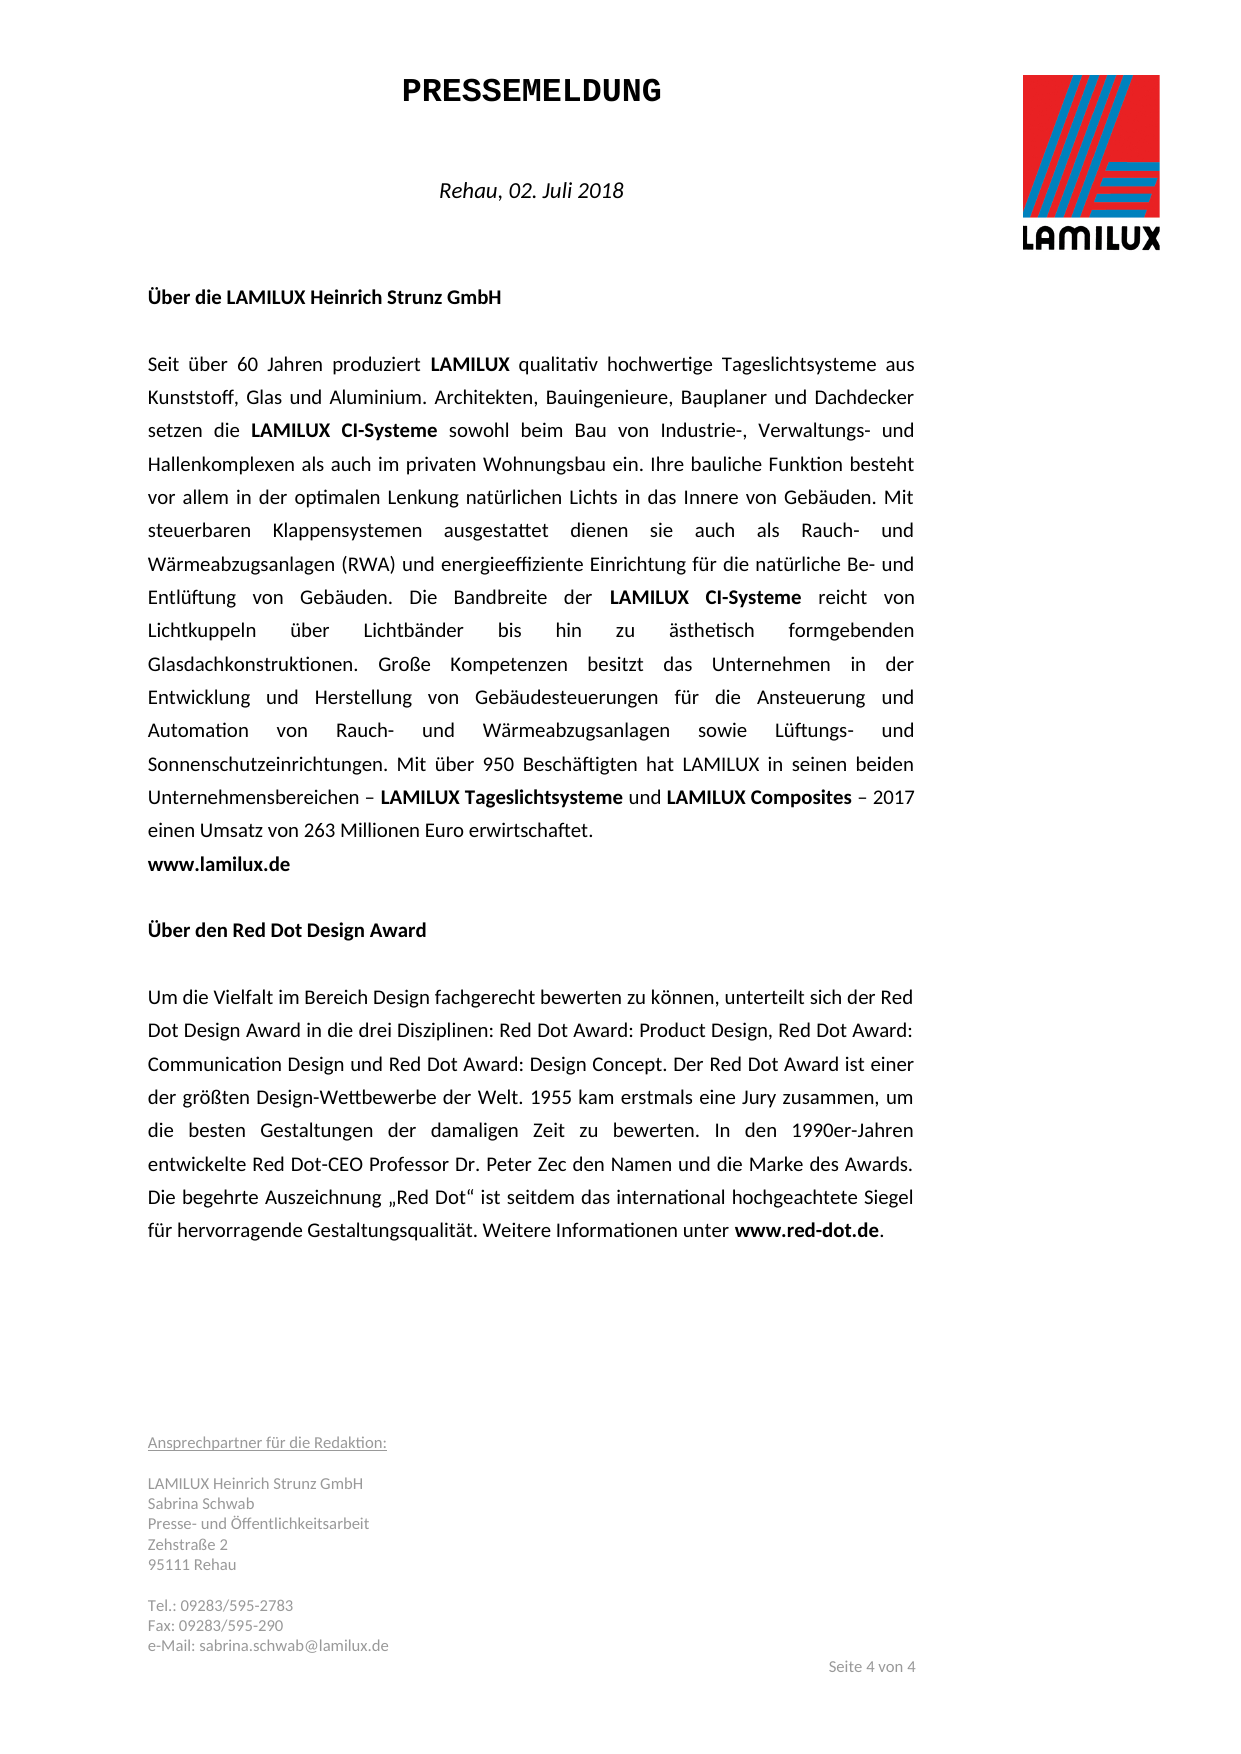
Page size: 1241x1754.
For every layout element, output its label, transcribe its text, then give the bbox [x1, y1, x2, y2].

text Über den Red Dot Design Award [148, 911, 915, 944]
text Seit über 60 Jahren produziert LAMILUX qualitativ hochwertige Tageslichtsysteme aus Kunststoff, Glas und Aluminium. Architekten, Bauingenieure, Bauplaner und Dachdecker setzen die LAMILUX CI-Systeme sowohl beim Bau von Industrie-, Verwaltungs- und Hallenkomplexen als auch im privaten Wohnungsbau ein. Ihre bauliche Funktion besteht vor allem in der optimalen Lenkung natürlichen Lichts in das Innere von Gebäuden. Mit steuerbaren Klappensystemen ausgestattet dienen sie auch als Rauch- und Wärmeabzugsanlagen (RWA) und energieeffiziente Einrichtung für die natürliche Be- und Entlüftung von Gebäuden. Die Bandbreite der LAMILUX CI-Systeme reicht von Lichtkuppeln über Lichtbänder bis hin zu ästhetisch formgebenden Glasdachkonstruktionen. Große Kompetenzen besitzt das Unternehmen in der Entwicklung und Herstellung von Gebäudesteuerungen für die Ansteuerung und Automation von Rauch- und Wärmeabzugsanlagen sowie Lüftungs- und Sonnenschutzeinrichtungen. Mit über 950 Beschäftigten hat LAMILUX in seinen beiden Unternehmensbereichen – LAMILUX Tageslichtsysteme und LAMILUX Composites – 2017 einen Umsatz von 263 Millionen Euro erwirtschaftet. [148, 344, 915, 844]
picture [1022, 75, 1160, 251]
text www.lamilux.de [148, 844, 915, 878]
text Über die LAMILUX Heinrich Strunz GmbH [148, 278, 915, 311]
text Um die Vielfalt im Bereich Design fachgerecht bewerten zu können, unterteilt sich der Red Dot Design Award in die drei Disziplinen: Red Dot Award: Product Design, Red Dot Award: Communication Design und Red Dot Award: Design Concept. Der Red Dot Award ist einer der größten Design-Wettbewerbe der Welt. 1955 kam erstmals eine Jury zusammen, um die besten Gestaltungen der damaligen Zeit zu bewerten. In den 1990er-Jahren entwickelte Red Dot-CEO Professor Dr. Peter Zec den Namen und die Marke des Awards. Die begehrte Auszeichnung „Red Dot“ ist seitdem das international hochgeachtete Siegel für hervorragende Gestaltungsqualität. Weitere Informationen unter www.red-dot.de. [148, 978, 915, 1244]
picture [1022, 75, 1072, 211]
